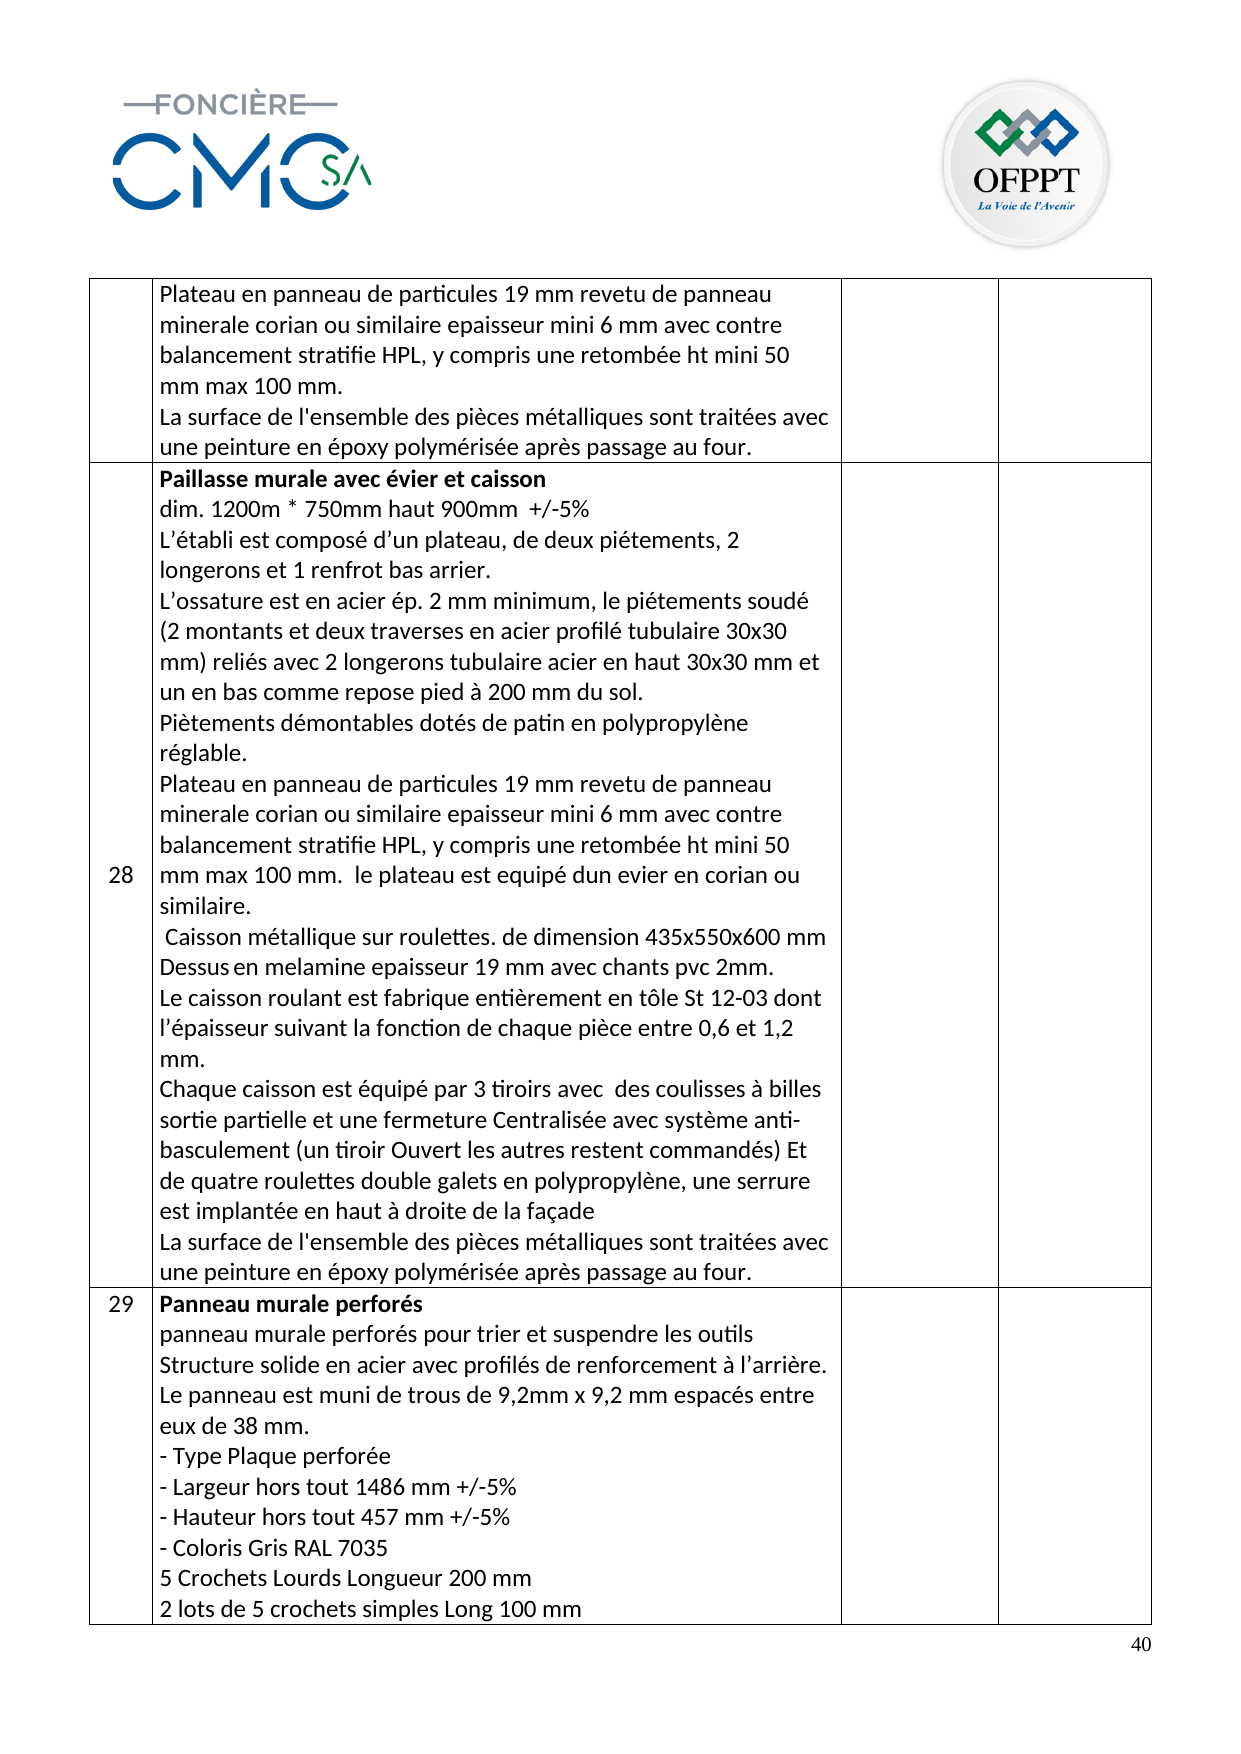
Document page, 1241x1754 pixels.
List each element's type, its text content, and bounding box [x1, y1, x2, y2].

table_cell [999, 463, 1151, 1287]
table_cell [842, 279, 998, 462]
table_cell 27 [90, 279, 152, 462]
table_cell [842, 463, 998, 1287]
picture [112, 88, 372, 210]
table_cell Paillasse murale avec évier et caisson dim. 1200m * 750mm haut 900mm +/-5% L’établi est composé d’un plateau, de deux piétements, 2 longerons et 1 renfrot bas arrier. L’ossature est en acier ép. 2 mm minimum, le piétements soudé (2 montants et deux traverses en acier profilé tubulaire 30x30 mm) reliés avec 2 longerons tubulaire acier en haut 30x30 mm et un en bas comme repose pied à 200 mm du sol. Piètements démontables dotés de patin en polypropylène réglable. Plateau en panneau de particules 19 mm revetu de panneau minerale corian ou similaire epaisseur mini 6 mm avec contre balancement stratifie HPL, y compris une retombée ht mini 50 mm max 100 mm. le plateau est equipé dun evier en corian ou similaire. Caisson métallique sur roulettes. de dimension 435x550x600 mm Dessus en melamine epaisseur 19 mm avec chants pvc 2mm. Le caisson roulant est fabrique entièrement en tôle St 12-03 dont l’épaisseur suivant la fonction de chaque pièce entre 0,6 et 1,2 mm. Chaque caisson est équipé par 3 tiroirs avec des coulisses à billes sortie partielle et une fermeture Centralisée avec système anti-basculement (un tiroir Ouvert les autres restent commandés) Et de quatre roulettes double galets en polypropylène, une serrure est implantée en haut à droite de la façade La surface de l'ensemble des pièces métalliques sont traitées avec une peinture en époxy polymérisée après passage au four. [153, 463, 841, 1287]
table_cell 28 [90, 463, 152, 1287]
table_cell [842, 1288, 998, 1624]
table_cell [999, 279, 1151, 462]
table_cell [999, 1288, 1151, 1624]
table_cell 29 [90, 1288, 152, 1624]
picture [935, 73, 1116, 254]
